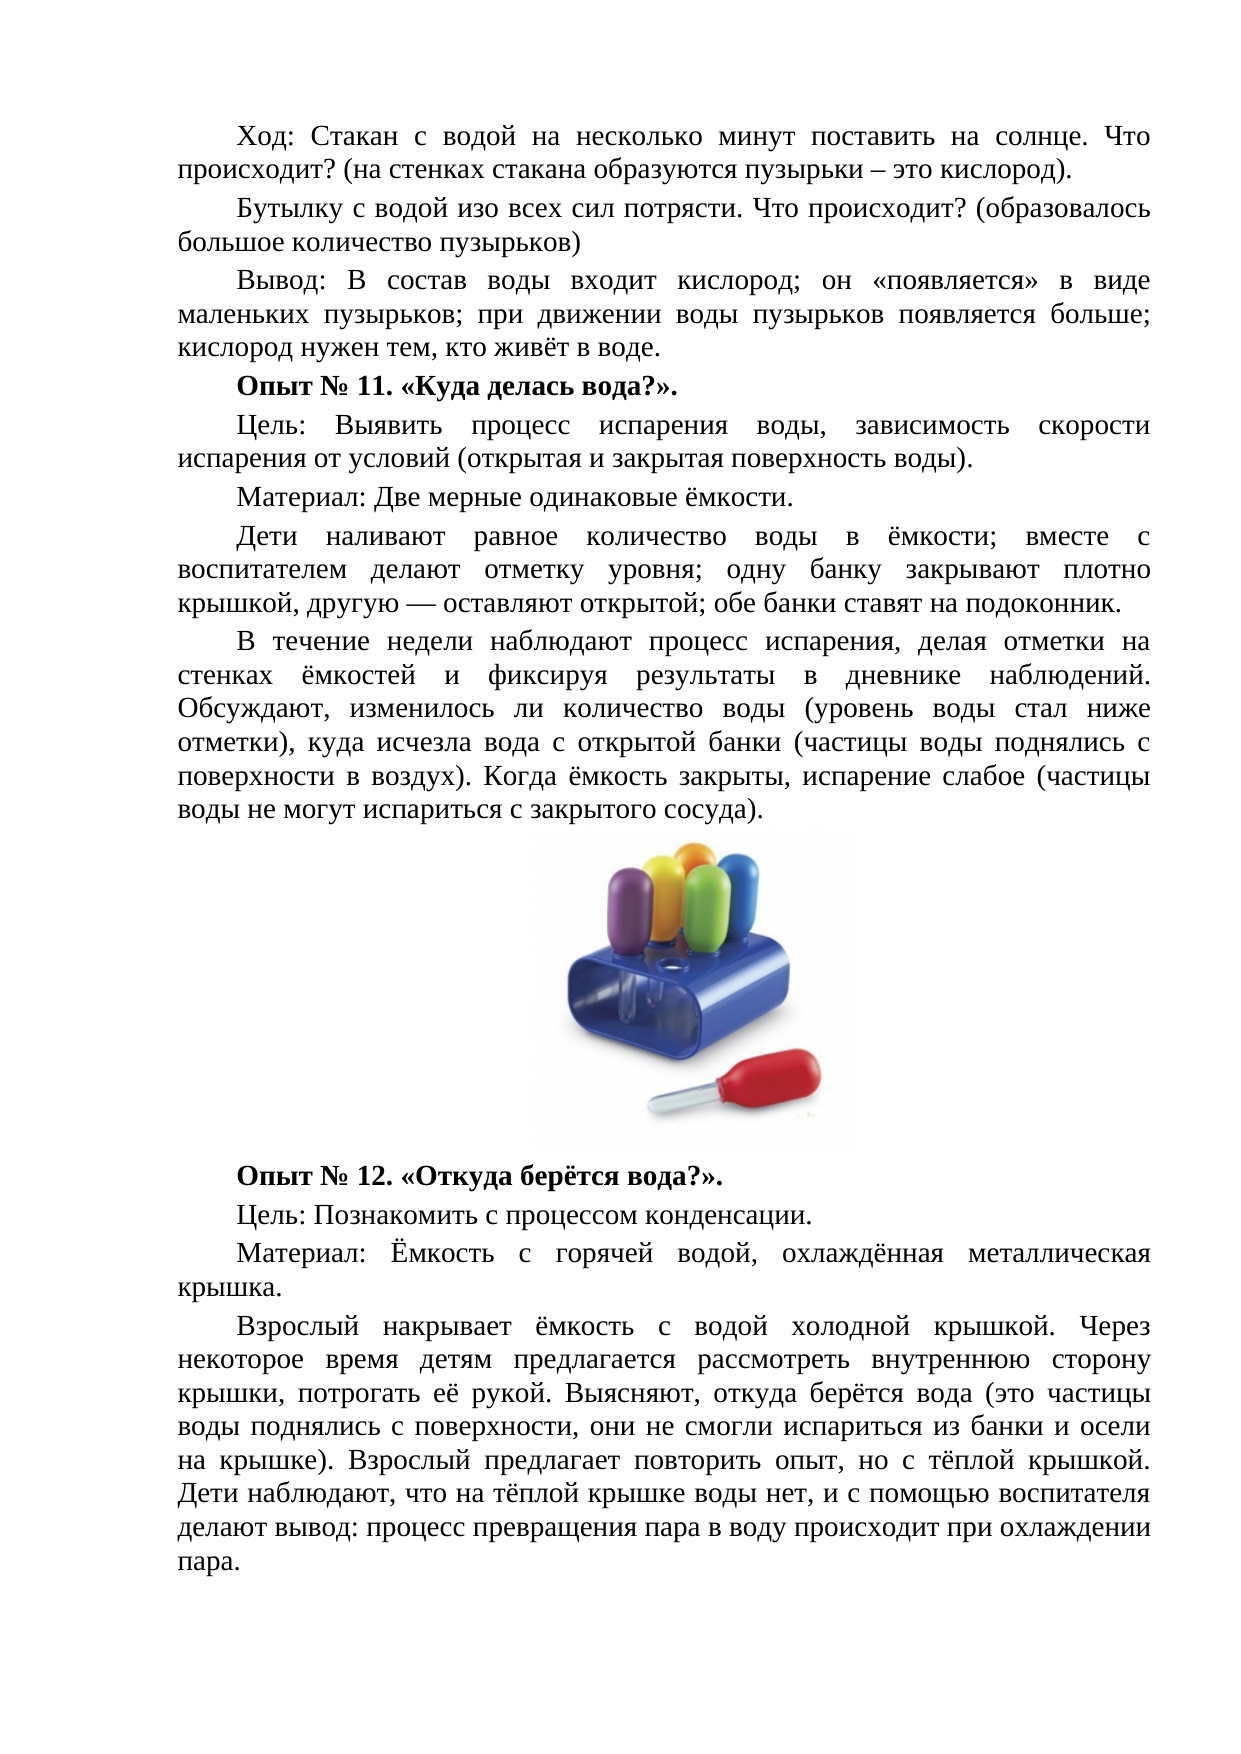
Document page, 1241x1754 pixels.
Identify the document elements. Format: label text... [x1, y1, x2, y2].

text Опыт № 11. «Куда делась вода?». [177, 368, 1152, 402]
text Вывод: В состав воды входит кислород; он «появляется» в виде маленьких пузырьков; при движении воды пузырьков появляется больше; кислород нужен тем, кто живёт в воде. [177, 262, 1152, 363]
text Цель: Выявить процесс испарения воды, зависимость скорости испарения от условий (открытая и закрытая поверхность воды). [177, 407, 1152, 474]
text Опыт № 12. «Откуда берётся вода?». [177, 1158, 1152, 1192]
text Материал: Ёмкость с горячей водой, охлаждённая металлическая крышка. [177, 1236, 1152, 1303]
text Взрослый накрывает ёмкость с водой холодной крышкой. Через некоторое время детям предлагается рассмотреть внутреннюю сторону крышки, потрогать её рукой. Выясняют, откуда берётся вода (это частицы воды поднялись с поверхности, они не смогли испариться из банки и осели на крышке). Взрослый предлагает повторить опыт, но с тёплой крышкой. Дети наблюдают, что на тёплой крышке воды нет, и с помощью воспитателя делают вывод: процесс превращения пара в воду происходит при охлаждении пара. [177, 1308, 1152, 1576]
text Ход: Стакан с водой на несколько минут поставить на солнце. Что происходит? (на стенках стакана образуются пузырьки – это кислород). [177, 118, 1152, 185]
text Цель: Познакомить с процессом конденсации. [177, 1197, 1152, 1231]
picture [532, 829, 856, 1154]
text Дети наливают равное количество воды в ёмкости; вместе с воспитателем делают отметку уровня; одну банку закрывают плотно крышкой, другую — оставляют открытой; обе банки ставят на подоконник. [177, 518, 1152, 618]
text Материал: Две мерные одинаковые ёмкости. [177, 479, 1152, 513]
text Бутылку с водой изо всех сил потрясти. Что происходит? (образовалось большое количество пузырьков) [177, 190, 1152, 257]
text В течение недели наблюдают процесс испарения, делая отметки на стенках ёмкостей и фиксируя результаты в дневнике наблюдений. Обсуждают, изменилось ли количество воды (уровень воды стал ниже отметки), куда исчезла вода с открытой банки (частицы воды поднялись с поверхности в воздух). Когда ёмкость закрыты, испарение слабое (частицы воды не могут испариться с закрытого сосуда). [177, 623, 1152, 825]
